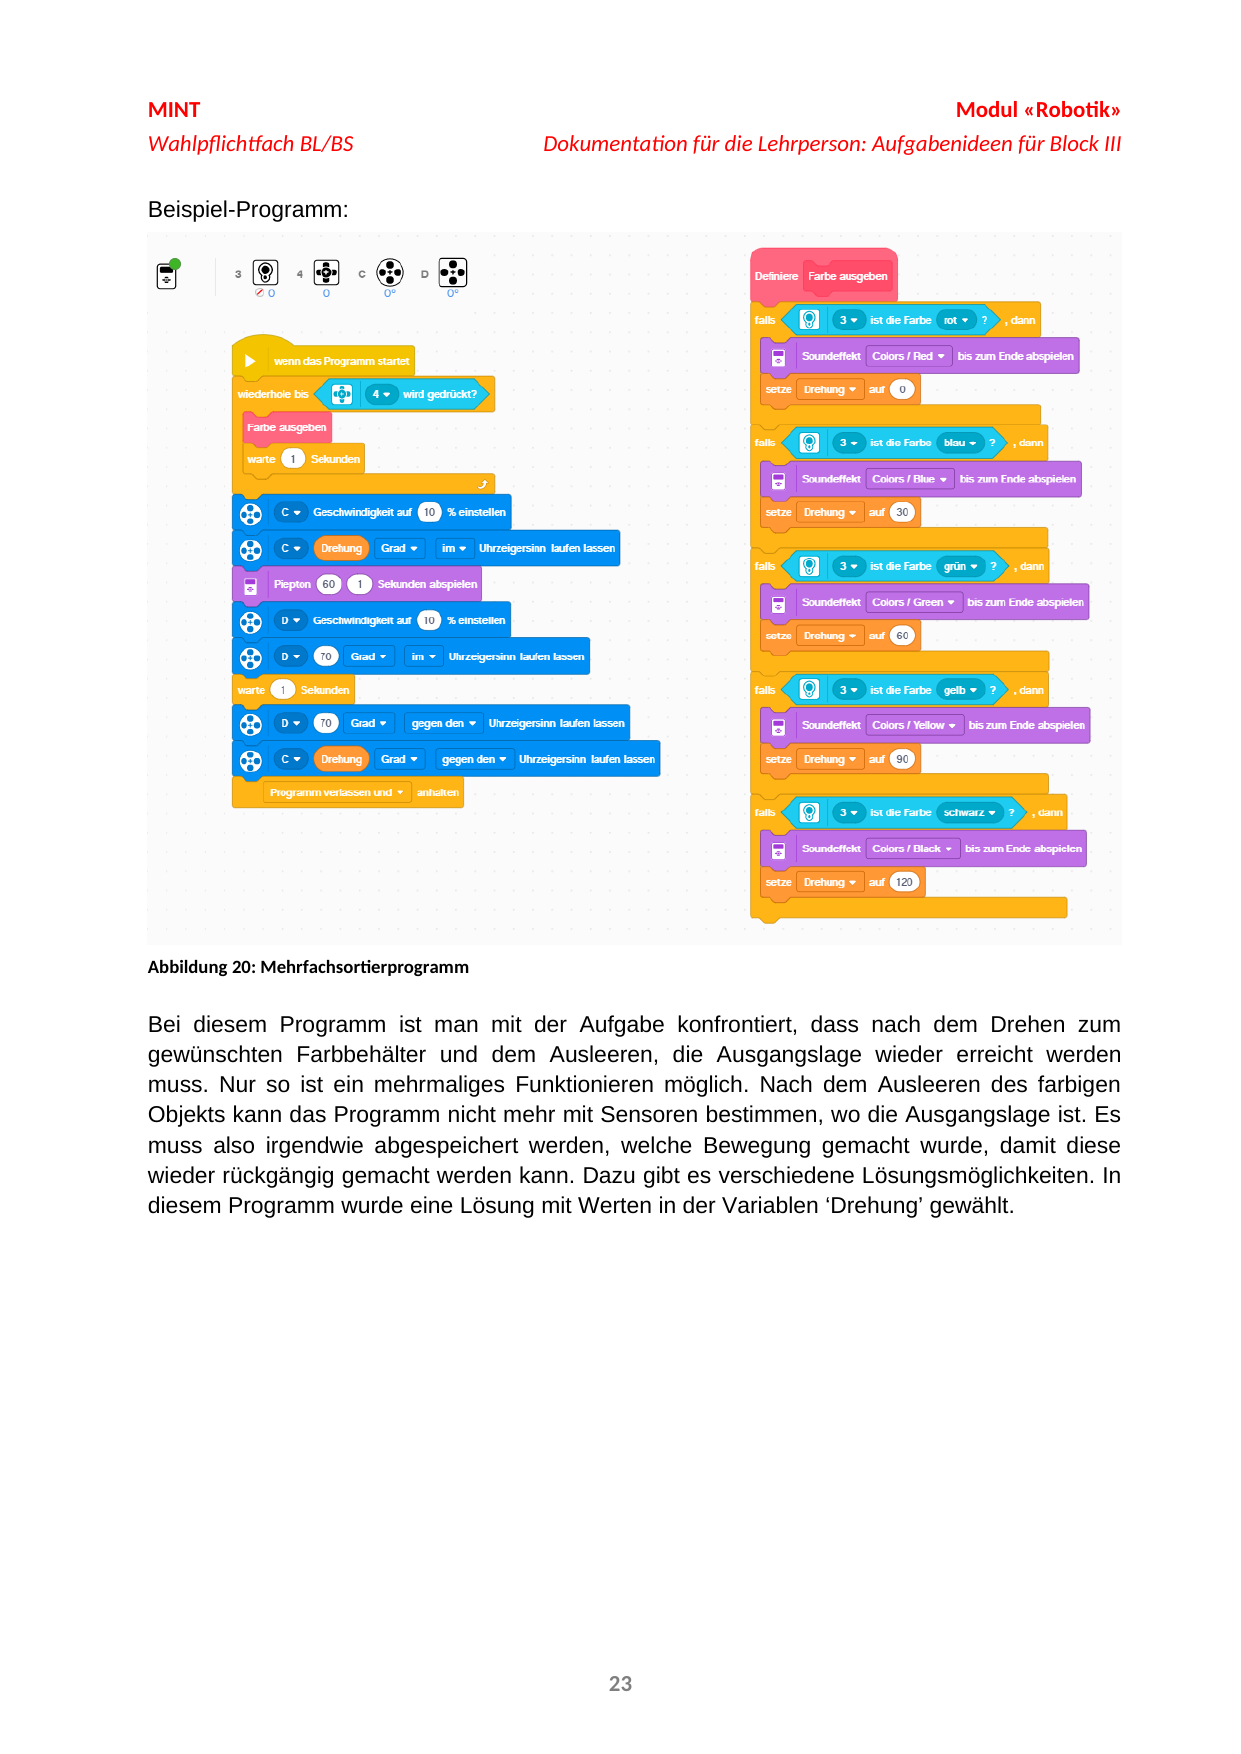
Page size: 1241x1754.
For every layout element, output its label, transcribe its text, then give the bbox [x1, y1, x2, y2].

text Beispiel-Programm: [148, 196, 1122, 222]
text Abbildung 20: Mehrfachsortierprogramm [148, 955, 1122, 978]
picture [147, 232, 1122, 945]
text Bei diesem Programm ist man mit der Aufgabe konfrontiert, dass nach dem Drehen zum gewünschten Farbbehälter und dem Ausleeren, die Ausgangslage wieder erreicht werden muss. Nur so ist ein mehrmaliges Funktionieren möglich. Nach dem Ausleeren des farbigen Objekts kann das Programm nicht mehr mit Sensoren bestimmen, wo die Ausgangslage ist. Es muss also irgendwie abgespeichert werden, welche Bewegung gemacht wurde, damit diese wieder rückgängig gemacht werden kann. Dazu gibt es verschiedene Lösungsmöglichkeiten. In diesem Programm wurde eine Lösung mit Werten in der Variablen ‘Drehung’ gewählt. [148, 1011, 1122, 1218]
